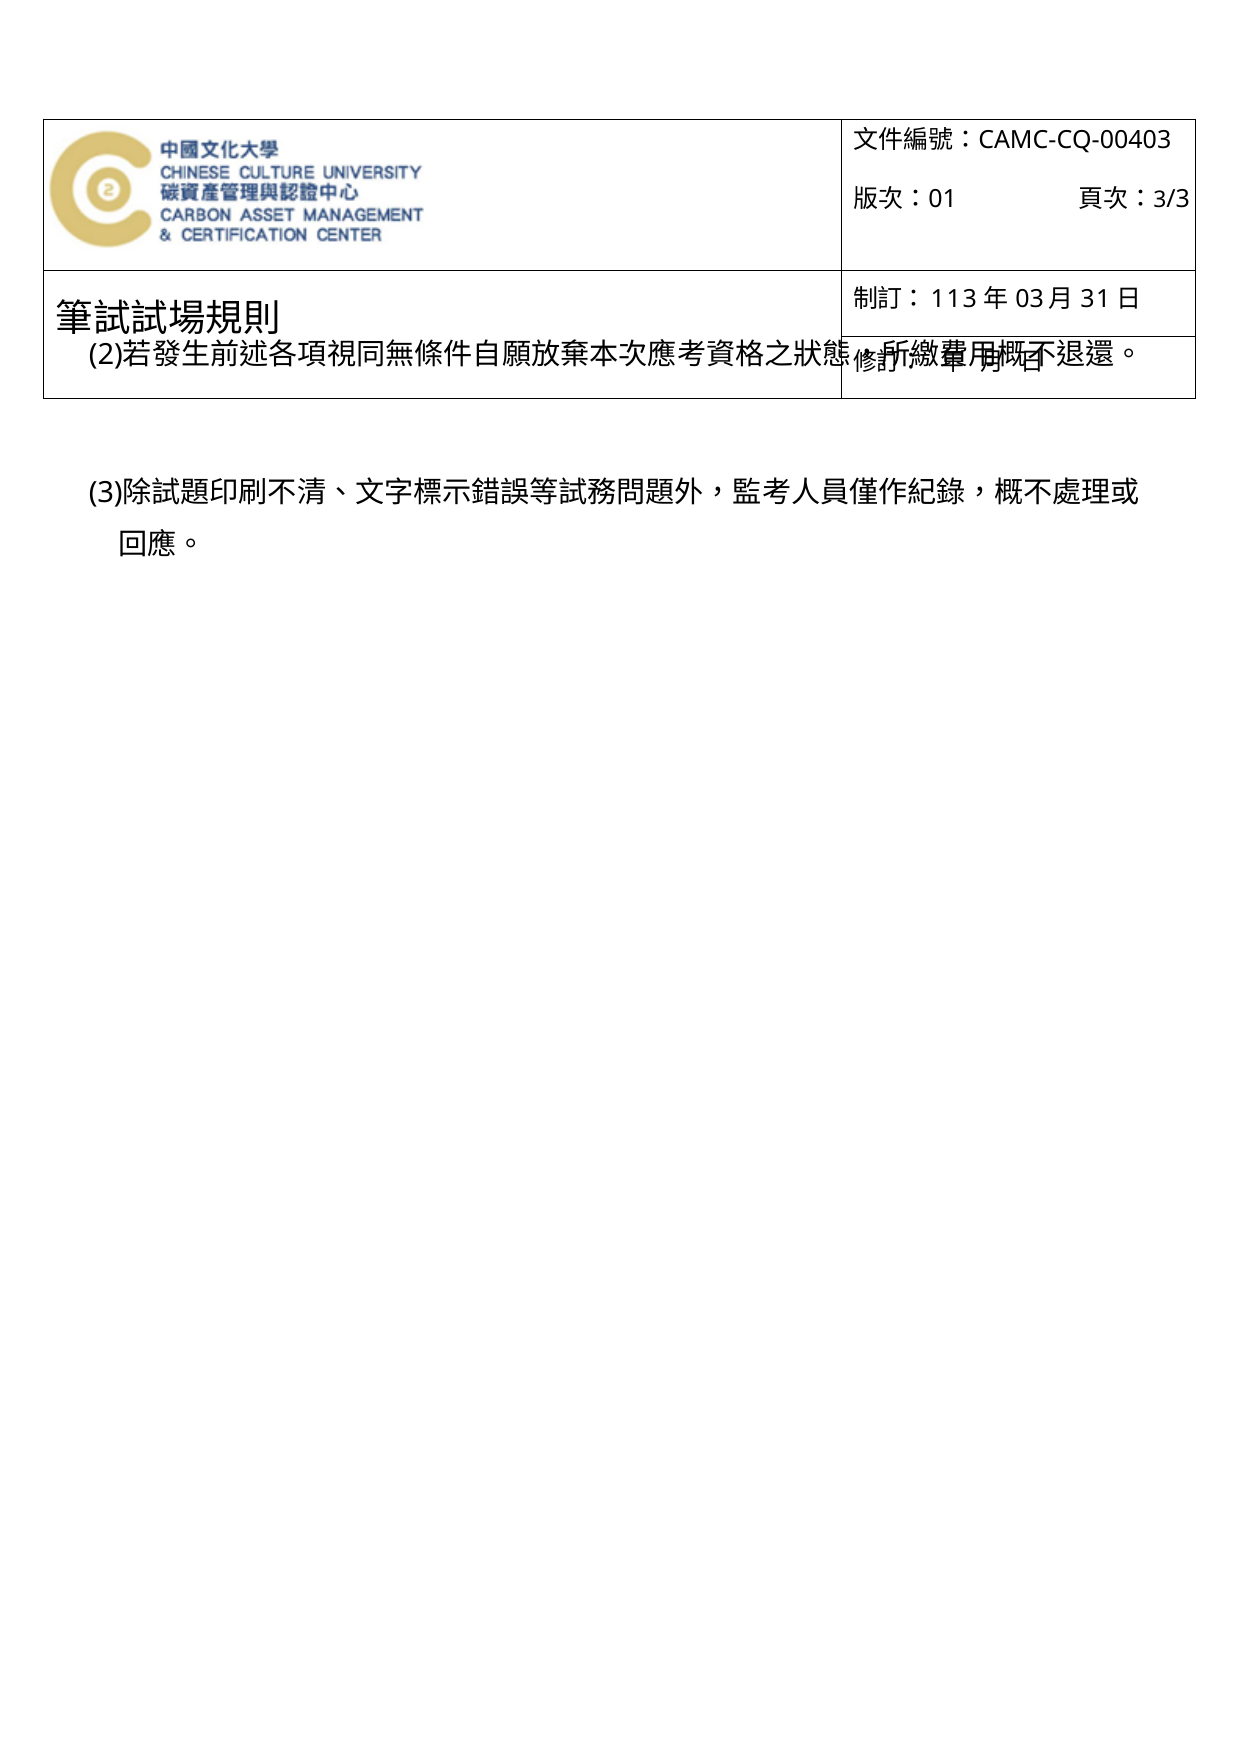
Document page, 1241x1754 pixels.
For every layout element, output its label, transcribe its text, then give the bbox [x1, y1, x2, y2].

text (3)除試題印刷不清、文字標示錯誤等試務問題外，監考人員僅作紀錄，概不處理或回應。 [88, 460, 1168, 564]
text (2)若發生前述各項視同無條件自願放棄本次應考資格之狀態，所繳費用概不退還。 [88, 323, 1209, 375]
